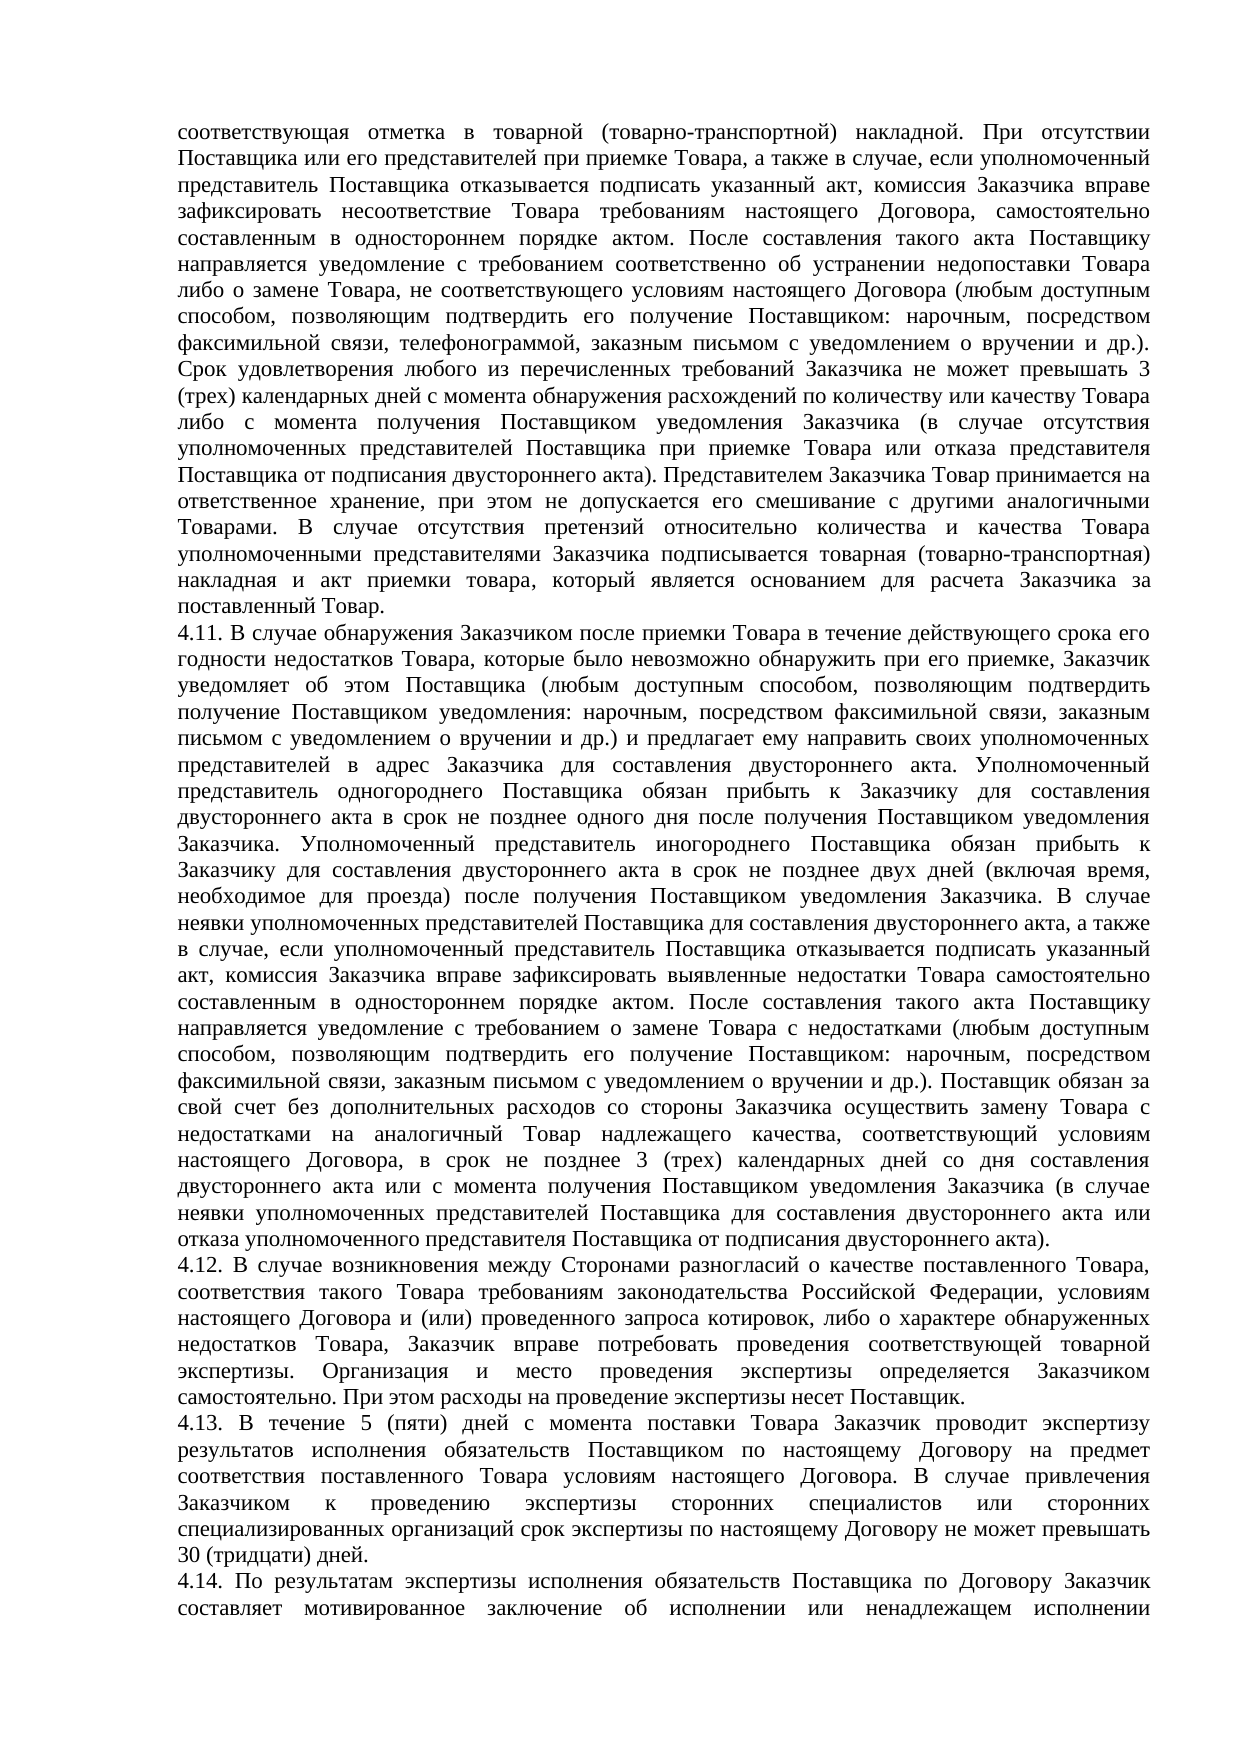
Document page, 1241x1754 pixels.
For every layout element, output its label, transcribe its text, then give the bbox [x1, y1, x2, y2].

text 4.13. В течение 5 (пяти) дней с момента поставки Товара Заказчик проводит экспертизу результатов исполнения обязательств Поставщиком по настоящему Договору на предмет соответствия поставленного Товара условиям настоящего Договора. В случае привлечения Заказчиком к проведению экспертизы сторонних специалистов или сторонних специализированных организаций срок экспертизы по настоящему Договору не может превышать 30 (тридцати) дней. [177, 1409, 1152, 1568]
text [177, 1568, 1152, 1620]
text 4.11. В случае обнаружения Заказчиком после приемки Товара в течение действующего срока его годности недостатков Товара, которые было невозможно обнаружить при его приемке, Заказчик уведомляет об этом Поставщика (любым доступным способом, позволяющим подтвердить получение Поставщиком уведомления: нарочным, посредством факсимильной связи, заказным письмом с уведомлением о вручении и др.) и предлагает ему направить своих уполномоченных представителей в адрес Заказчика для составления двустороннего акта. Уполномоченный представитель одногороднего Поставщика обязан прибыть к Заказчику для составления двустороннего акта в срок не позднее одного дня после получения Поставщиком уведомления Заказчика. Уполномоченный представитель иногороднего Поставщика обязан прибыть к Заказчику для составления двустороннего акта в срок не позднее двух дней (включая время, необходимое для проезда) после получения Поставщиком уведомления Заказчика. В случае неявки уполномоченных представителей Поставщика для составления двустороннего акта, а также в случае, если уполномоченный представитель Поставщика отказывается подписать указанный акт, комиссия Заказчика вправе зафиксировать выявленные недостатки Товара самостоятельно составленным в одностороннем порядке актом. После составления такого акта Поставщику направляется уведомление с требованием о замене Товара с недостатками (любым доступным способом, позволяющим подтвердить его получение Поставщиком: нарочным, посредством факсимильной связи, заказным письмом с уведомлением о вручении и др.). Поставщик обязан за свой счет без дополнительных расходов со стороны Заказчика осуществить замену Товара с недостатками на аналогичный Товар надлежащего качества, соответствующий условиям настоящего Договора, в срок не позднее 3 (трех) календарных дней со дня составления двустороннего акта или с момента получения Поставщиком уведомления Заказчика (в случае неявки уполномоченных представителей Поставщика для составления двустороннего акта или отказа уполномоченного представителя Поставщика от подписания двустороннего акта). [177, 619, 1152, 1251]
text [177, 118, 1152, 619]
text 4.12. В случае возникновения между Сторонами разногласий о качестве поставленного Товара, соответствия такого Товара требованиям законодательства Российской Федерации, условиям настоящего Договора и (или) проведенного запроса котировок, либо о характере обнаруженных недостатков Товара, Заказчик вправе потребовать проведения соответствующей товарной экспертизы. Организация и место проведения экспертизы определяется Заказчиком самостоятельно. При этом расходы на проведение экспертизы несет Поставщик. [177, 1251, 1152, 1409]
